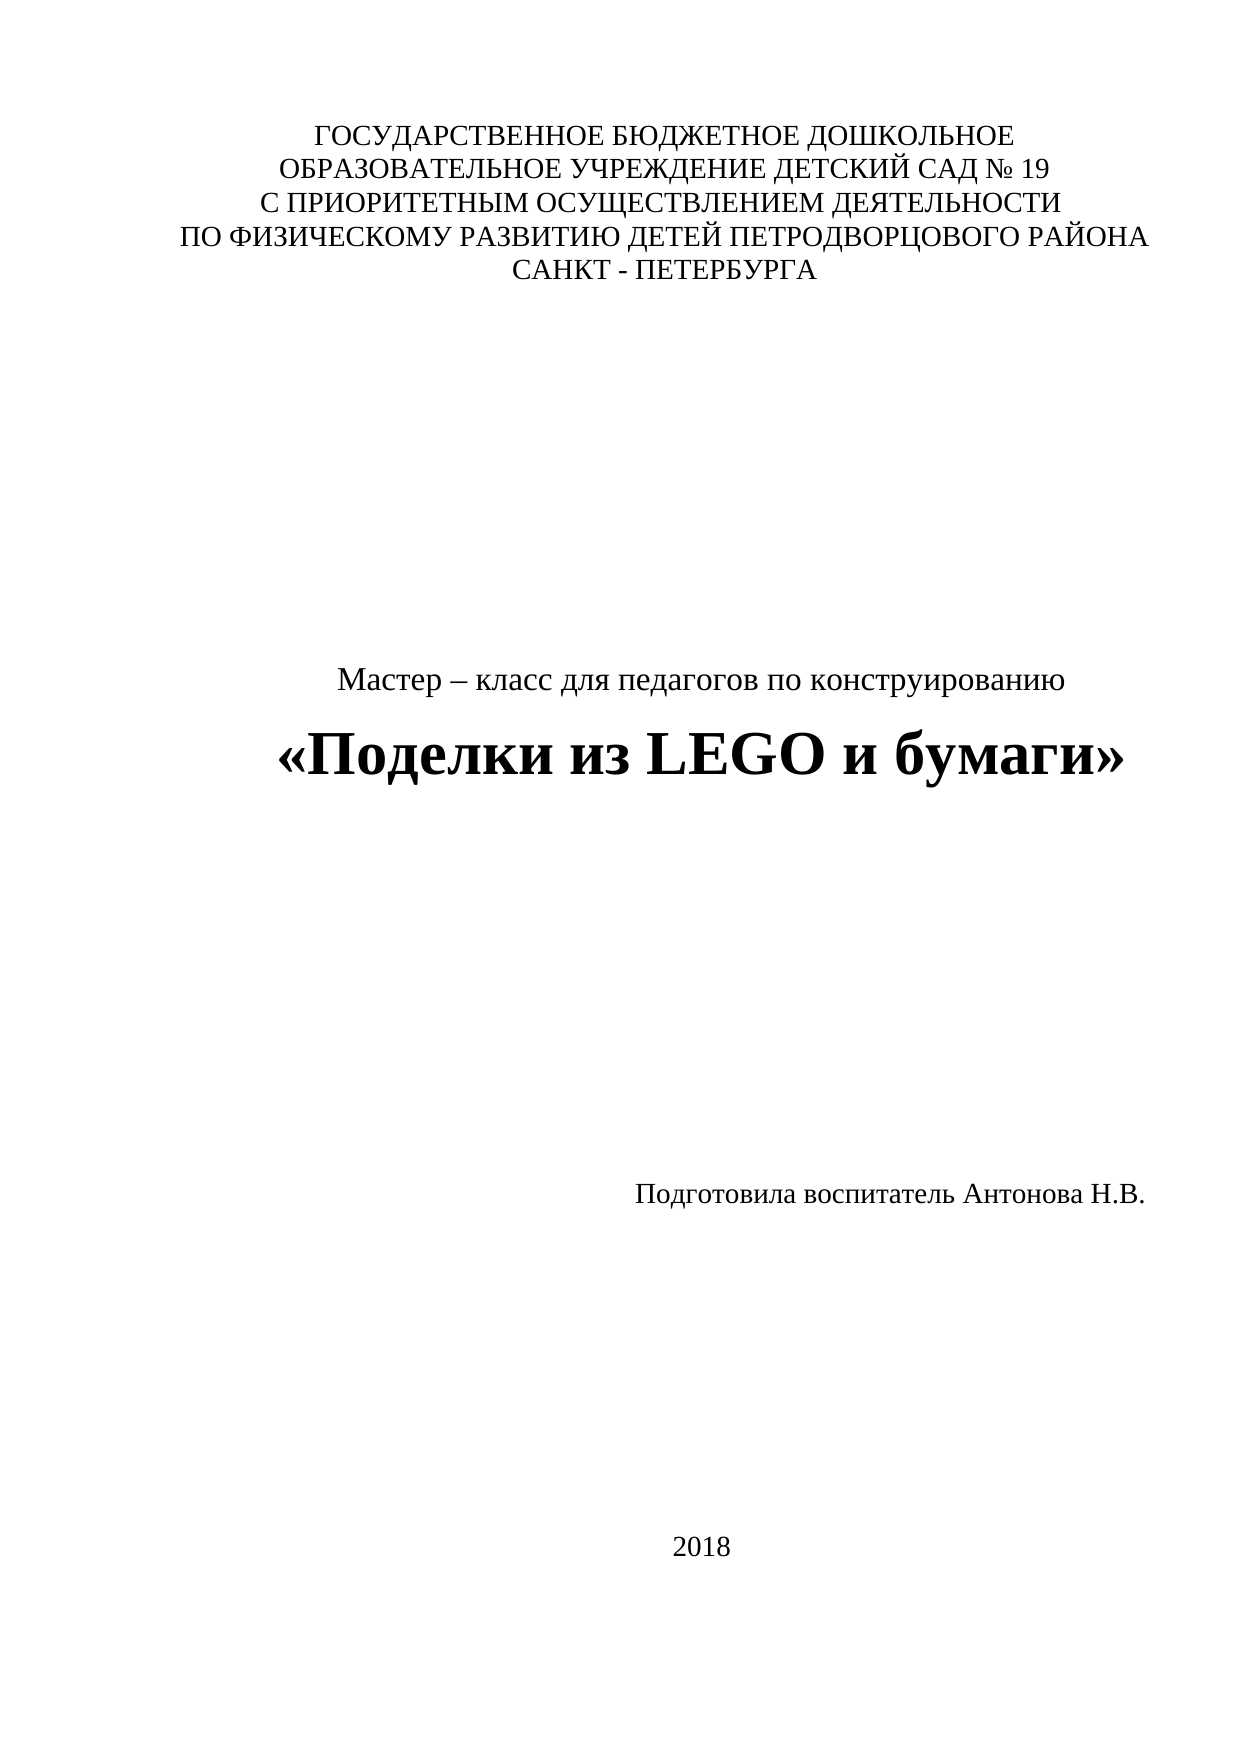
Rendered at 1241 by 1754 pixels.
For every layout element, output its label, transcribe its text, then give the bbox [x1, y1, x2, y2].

text 2018 [183, 1529, 1146, 1562]
text ГОСУДАРСТВЕННОЕ БЮДЖЕТНОЕ ДОШКОЛЬНОЕ ОБРАЗОВАТЕЛЬНОЕ УЧРЕЖДЕНИЕ ДЕТСКИЙ САД № 19 С ПРИОРИТЕТНЫМ ОСУЩЕСТВЛЕНИЕМ ДЕЯТЕЛЬНОСТИ ПО ФИЗИЧЕСКОМУ РАЗВИТИЮ ДЕТЕЙ ПЕТРОДВОРЦОВОГО РАЙОНА САНКТ - ПЕТЕРБУРГА [177, 118, 1152, 286]
text Подготовила воспитатель Антонова Н.В. [183, 1176, 1146, 1210]
text «Поделки из LEGO и бумаги» [183, 716, 1146, 788]
text Мастер – класс для педагогов по конструированию [183, 659, 1146, 697]
